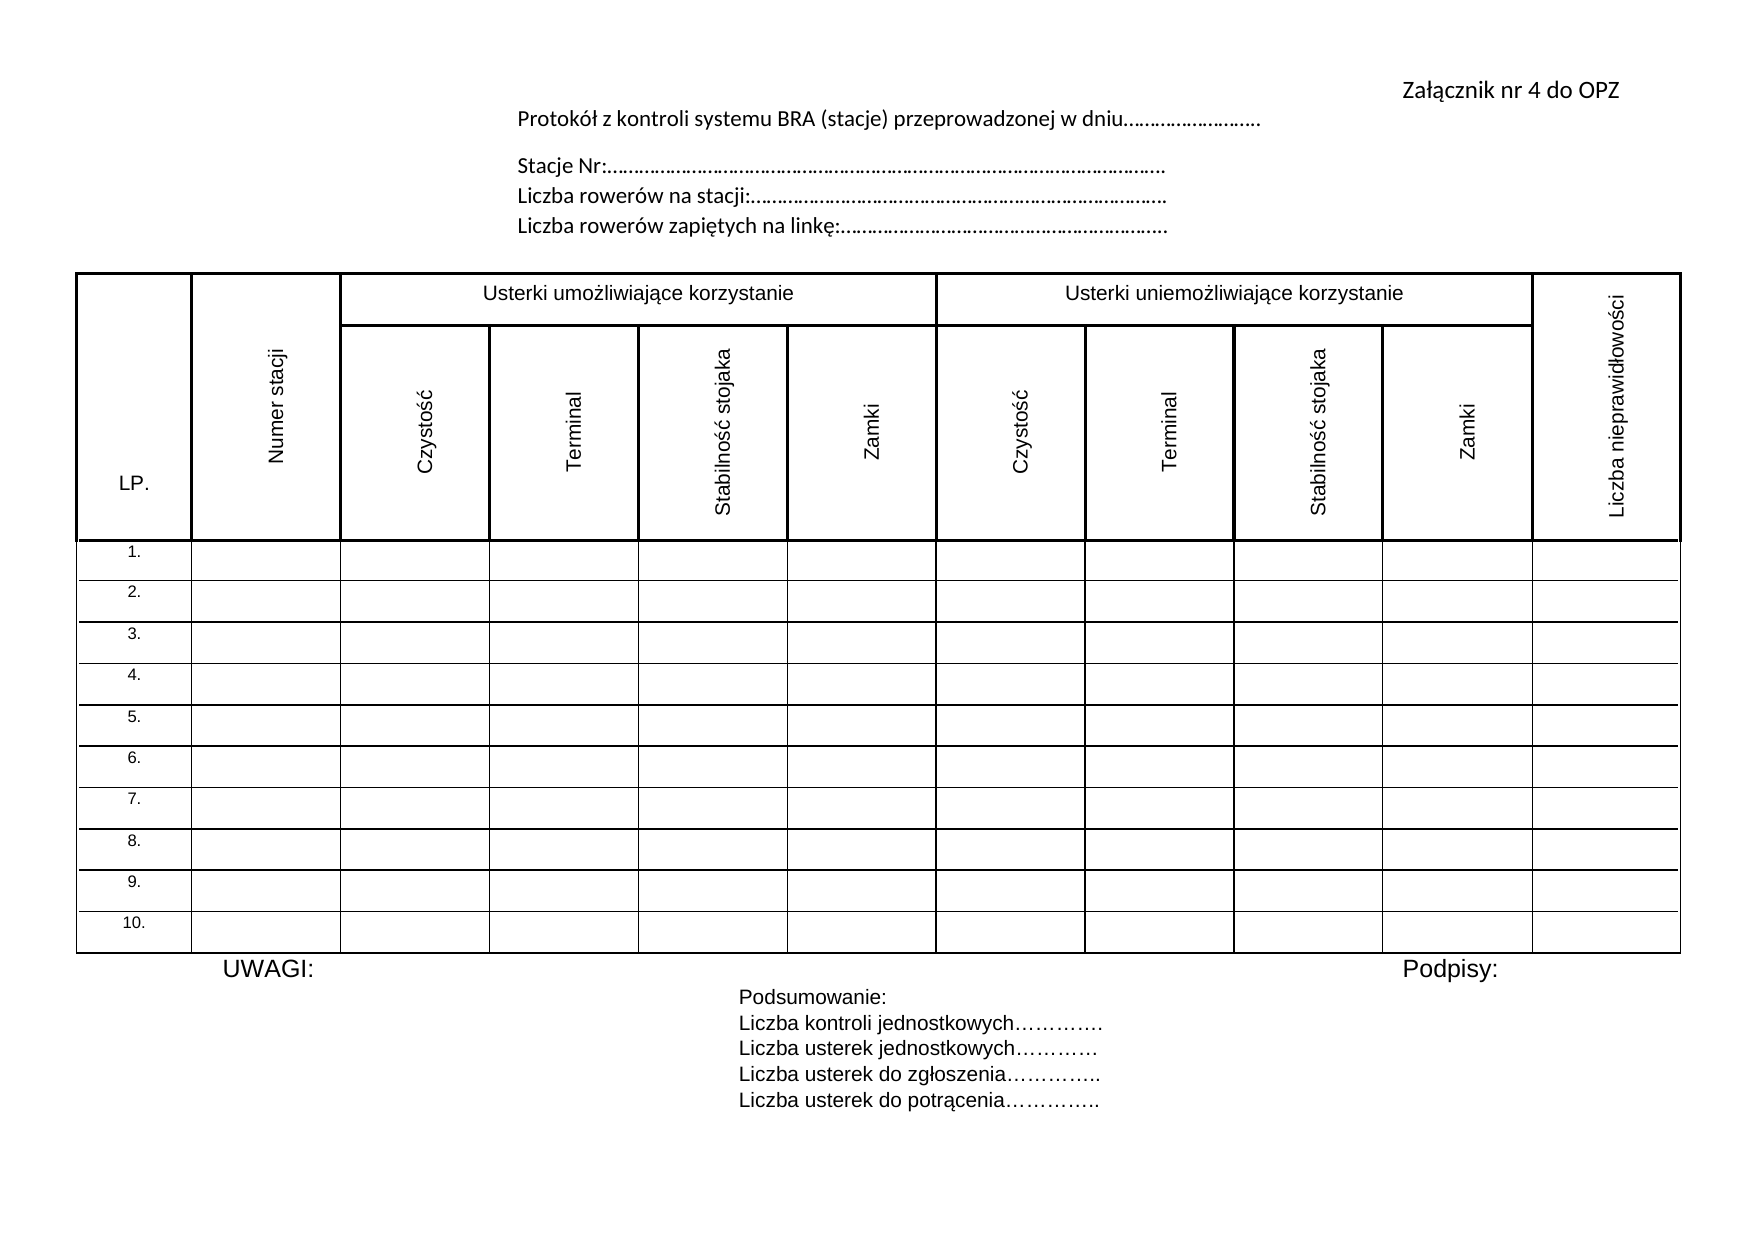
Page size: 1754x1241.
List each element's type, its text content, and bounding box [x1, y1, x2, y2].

table_cell [1383, 542, 1532, 580]
table_cell [490, 542, 638, 580]
table_cell [1086, 788, 1233, 828]
table_cell [1086, 664, 1233, 704]
table_cell [639, 542, 787, 580]
table_cell [341, 581, 489, 621]
table_cell [1383, 747, 1532, 787]
table_cell [639, 581, 787, 621]
table_header LP. [78, 275, 190, 538]
table_cell [490, 830, 638, 869]
table_cell [788, 871, 935, 911]
table_cell [937, 747, 1084, 787]
table_cell [1235, 871, 1382, 911]
table_header Usterki umożliwiające korzystanie [342, 275, 935, 324]
table_cell [788, 542, 935, 580]
table_cell [490, 747, 638, 787]
table_cell [490, 581, 638, 621]
table_cell [937, 788, 1084, 828]
table_cell [341, 912, 489, 952]
table_cell [1533, 580, 1680, 621]
table_header Liczba nieprawidłowości [1534, 275, 1679, 538]
table_cell [639, 830, 787, 869]
table_cell Zamki [789, 327, 935, 538]
table_cell [937, 912, 1084, 952]
table_cell [1235, 664, 1382, 704]
table_cell 7. [77, 787, 191, 828]
table_cell [1086, 871, 1233, 911]
table_cell [1235, 581, 1382, 621]
table_cell [1533, 539, 1680, 580]
table_cell [1086, 706, 1233, 745]
table_cell [192, 542, 340, 580]
table_cell 2. [77, 580, 191, 621]
text Liczba usterek jednostkowych………… [75, 1036, 1679, 1060]
table_cell [639, 706, 787, 745]
table_cell [788, 623, 935, 662]
table_cell Zamki [1384, 327, 1531, 538]
table_cell [192, 830, 340, 869]
table_cell [1383, 581, 1532, 621]
text Liczba kontroli jednostkowych…………. [75, 1010, 1679, 1034]
table_cell [1533, 704, 1680, 745]
table_cell [341, 830, 489, 869]
text Liczba usterek do zgłoszenia………….. [75, 1062, 1679, 1086]
table_cell [1533, 787, 1680, 828]
text Liczba usterek do potrącenia………….. [75, 1088, 1679, 1112]
table_cell [192, 581, 340, 621]
table_cell [1533, 911, 1680, 952]
table_cell [788, 747, 935, 787]
table_cell [639, 788, 787, 828]
table_cell Stabilność stojaka [1236, 327, 1381, 538]
text Stacje Nr:……………………………………………………………………………………………. [75, 151, 1679, 179]
table_cell [341, 747, 489, 787]
table_cell [639, 664, 787, 704]
table_cell [1086, 623, 1233, 662]
table_cell [1383, 788, 1532, 828]
table_cell [788, 581, 935, 621]
table_cell [639, 871, 787, 911]
table_cell [1086, 912, 1233, 952]
table_cell [1533, 663, 1680, 704]
table_cell Czystość [342, 327, 488, 538]
table_cell [937, 623, 1084, 662]
table_cell [788, 912, 935, 952]
table_cell [1235, 912, 1382, 952]
table_cell [490, 664, 638, 704]
table_cell Terminal [1087, 327, 1232, 538]
table_cell [1086, 581, 1233, 621]
table_cell [639, 623, 787, 662]
table_cell 4. [77, 663, 191, 704]
table_cell 5. [77, 704, 191, 745]
table_cell [1235, 830, 1382, 869]
table_cell [490, 623, 638, 662]
table_cell [1383, 871, 1532, 911]
table_cell [1383, 706, 1532, 745]
table_cell Czystość [938, 327, 1084, 538]
table_cell [192, 788, 340, 828]
table_cell [1533, 621, 1680, 662]
table_cell [937, 581, 1084, 621]
table_cell [788, 706, 935, 745]
table_cell 1. [77, 539, 191, 580]
table_cell [192, 706, 340, 745]
table_cell [937, 706, 1084, 745]
table_cell [1235, 788, 1382, 828]
table_cell [1533, 869, 1680, 911]
table_cell [1235, 623, 1382, 662]
table_cell [1235, 542, 1382, 580]
table_cell [341, 664, 489, 704]
table_cell [192, 664, 340, 704]
table_cell [1086, 542, 1233, 580]
table_cell [639, 747, 787, 787]
table_cell 8. [77, 828, 191, 869]
table_cell [937, 830, 1084, 869]
table_cell [1383, 664, 1532, 704]
text UWAGI: Podpisy: [75, 953, 1679, 982]
table_cell [192, 912, 340, 952]
table_cell [1086, 747, 1233, 787]
table_header Usterki uniemożliwiające korzystanie [938, 275, 1531, 324]
table_cell [341, 623, 489, 662]
table_cell [937, 871, 1084, 911]
table_cell [1383, 623, 1532, 662]
table_cell [937, 542, 1084, 580]
table_cell [192, 623, 340, 662]
table_cell [1086, 830, 1233, 869]
table_cell Stabilność stojaka [640, 327, 786, 538]
table_cell [490, 912, 638, 952]
table_cell [1235, 747, 1382, 787]
table_cell [788, 788, 935, 828]
table_cell [192, 871, 340, 911]
table_cell Terminal [491, 327, 637, 538]
table_cell [341, 706, 489, 745]
table_cell [1533, 828, 1680, 869]
table_cell 3. [77, 621, 191, 662]
table_cell 9. [77, 869, 191, 911]
table_cell [490, 706, 638, 745]
table_cell [192, 747, 340, 787]
table_cell [1533, 745, 1680, 787]
table_header Numer stacji [193, 275, 339, 538]
table_cell 10. [77, 911, 191, 952]
table_cell [788, 830, 935, 869]
table_cell [1383, 830, 1532, 869]
table_cell 6. [77, 745, 191, 787]
table_cell [1383, 912, 1532, 952]
table_cell [1235, 706, 1382, 745]
text Podsumowanie: [665, 984, 1679, 1008]
table_cell [490, 871, 638, 911]
table_cell [788, 664, 935, 704]
text Protokół z kontroli systemu BRA (stacje) przeprowadzonej w dniu…………………….. [75, 104, 1679, 132]
table_cell [341, 788, 489, 828]
table_cell [490, 788, 638, 828]
table_cell [341, 542, 489, 580]
table_cell [639, 912, 787, 952]
table_cell [937, 664, 1084, 704]
table_cell [341, 871, 489, 911]
text Liczba rowerów na stacji:……………………………………………………………………. [75, 181, 1679, 209]
text Liczba rowerów zapiętych na linkę:…………………………………………………….. [75, 212, 1679, 240]
